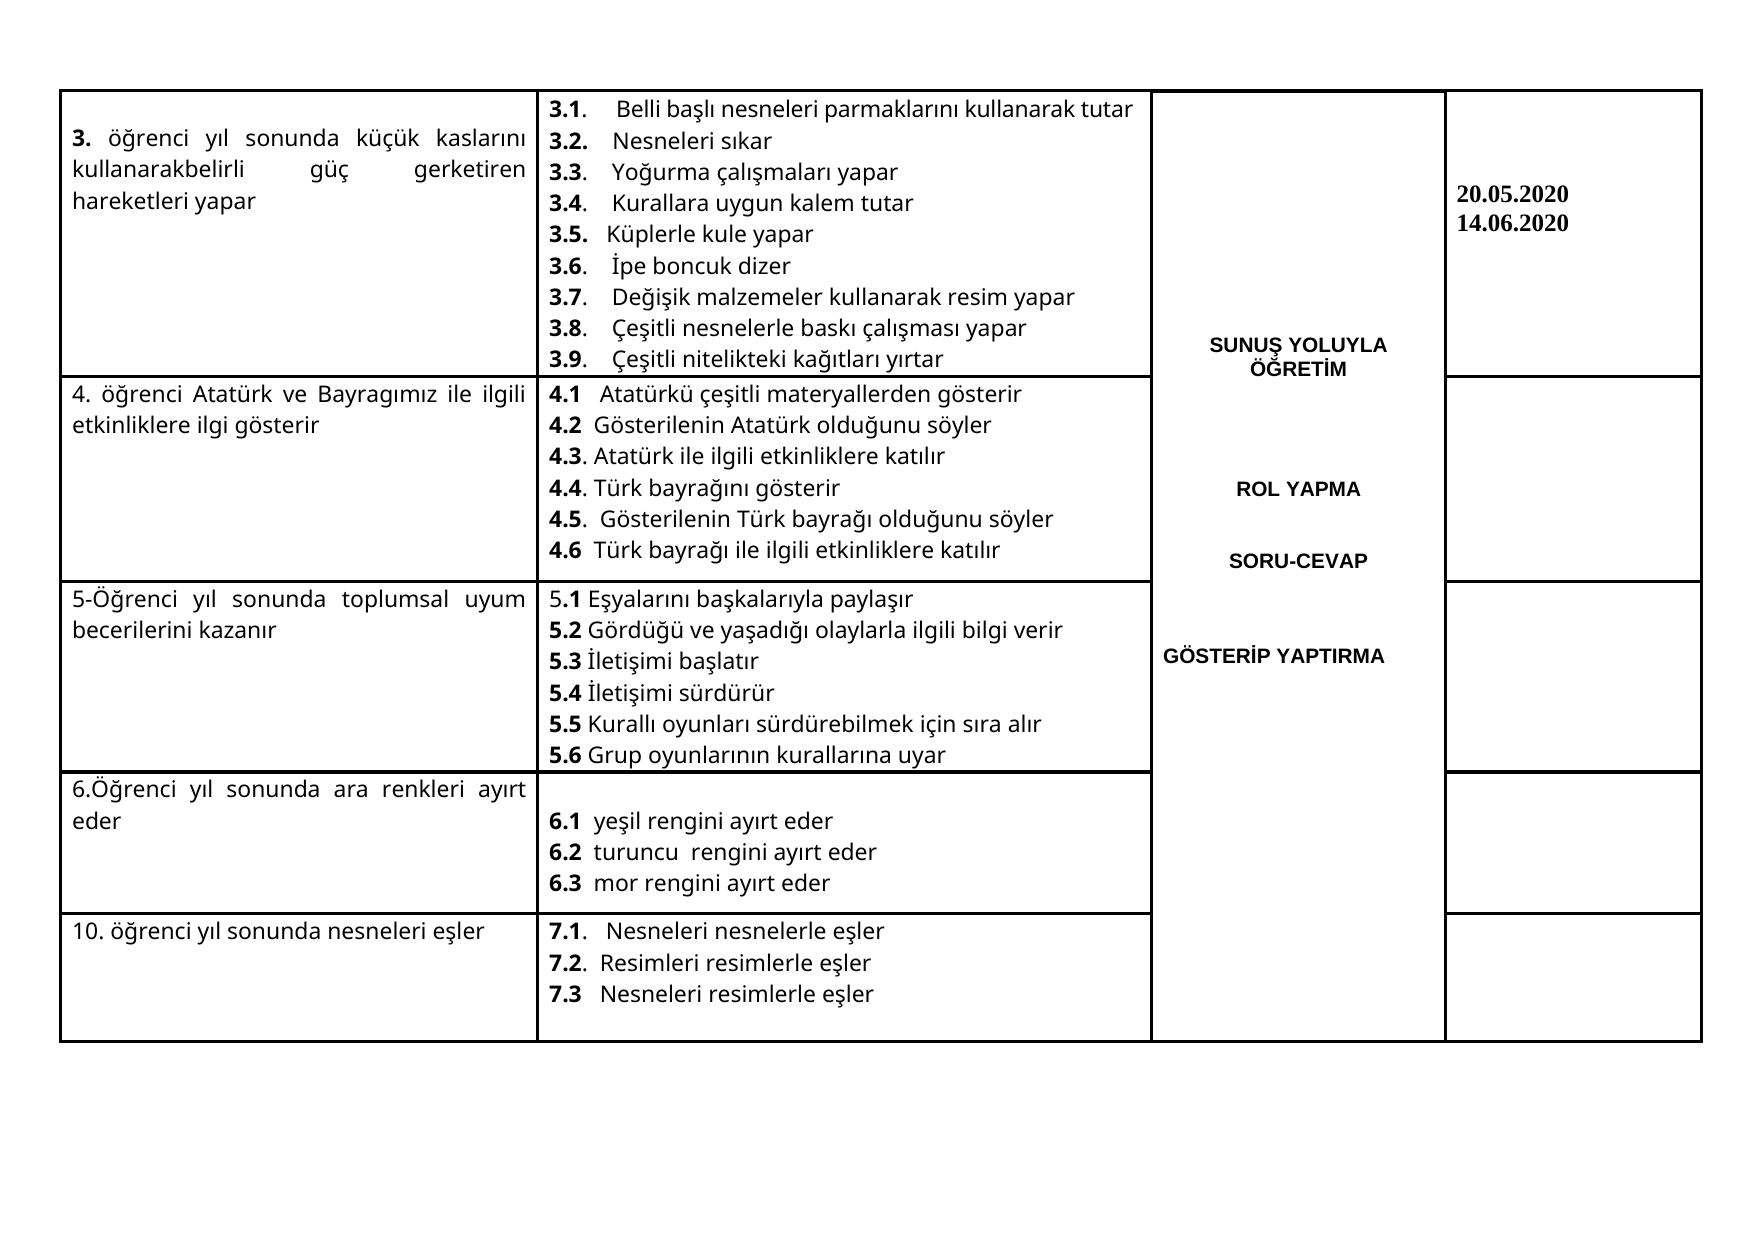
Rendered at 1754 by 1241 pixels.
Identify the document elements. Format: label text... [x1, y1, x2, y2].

table_cell 5-Öğrenci yıl sonunda toplumsal uyum becerilerini kazanır [62, 583, 536, 770]
table_cell [1447, 915, 1700, 1040]
table_cell [1447, 583, 1700, 770]
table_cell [1153, 93, 1444, 1040]
table_cell 10. öğrenci yıl sonunda nesneleri eşler [62, 915, 536, 1040]
table_cell 5.1 Eşyalarını başkalarıyla paylaşır 5.2 Gördüğü ve yaşadığı olaylarla ilgili bilgi verir 5.3 İletişimi başlatır 5.4 İletişimi sürdürür 5.5 Kurallı oyunları sürdürebilmek için sıra alır 5.6 Grup oyunlarının kurallarına uyar [539, 583, 1150, 770]
table_cell 20.05.2020 14.06.2020 [1447, 92, 1700, 374]
table_cell [1447, 774, 1700, 912]
table_cell 4.1 Atatürkü çeşitli materyallerden gösterir 4.2 Gösterilenin Atatürk olduğunu söyler 4.3. Atatürk ile ilgili etkinliklere katılır 4.4. Türk bayrağını gösterir 4.5. Gösterilenin Türk bayrağı olduğunu söyler 4.6 Türk bayrağı ile ilgili etkinliklere katılır [539, 378, 1150, 580]
table_cell 6.Öğrenci yıl sonunda ara renkleri ayırt eder [62, 774, 536, 912]
table_cell [1447, 378, 1700, 580]
table_cell 3.1. Belli başlı nesneleri parmaklarını kullanarak tutar 3.2. Nesneleri sıkar 3.3. Yoğurma çalışmaları yapar 3.4. Kurallara uygun kalem tutar 3.5. Küplerle kule yapar 3.6. İpe boncuk dizer 3.7. Değişik malzemeler kullanarak resim yapar 3.8. Çeşitli nesnelerle baskı çalışması yapar 3.9. Çeşitli nitelikteki kağıtları yırtar [539, 92, 1150, 374]
table_cell 6.1 yeşil rengini ayırt eder 6.2 turuncu rengini ayırt eder 6.3 mor rengini ayırt eder [539, 774, 1150, 912]
table_cell 4. öğrenci Atatürk ve Bayragımız ile ilgili etkinliklere ilgi gösterir [62, 378, 536, 580]
table_cell 3. öğrenci yıl sonunda küçük kaslarını kullanarakbelirli güç gerketiren hareketleri yapar [62, 92, 536, 374]
table_cell 7.1. Nesneleri nesnelerle eşler 7.2. Resimleri resimlerle eşler 7.3 Nesneleri resimlerle eşler [539, 915, 1150, 1040]
